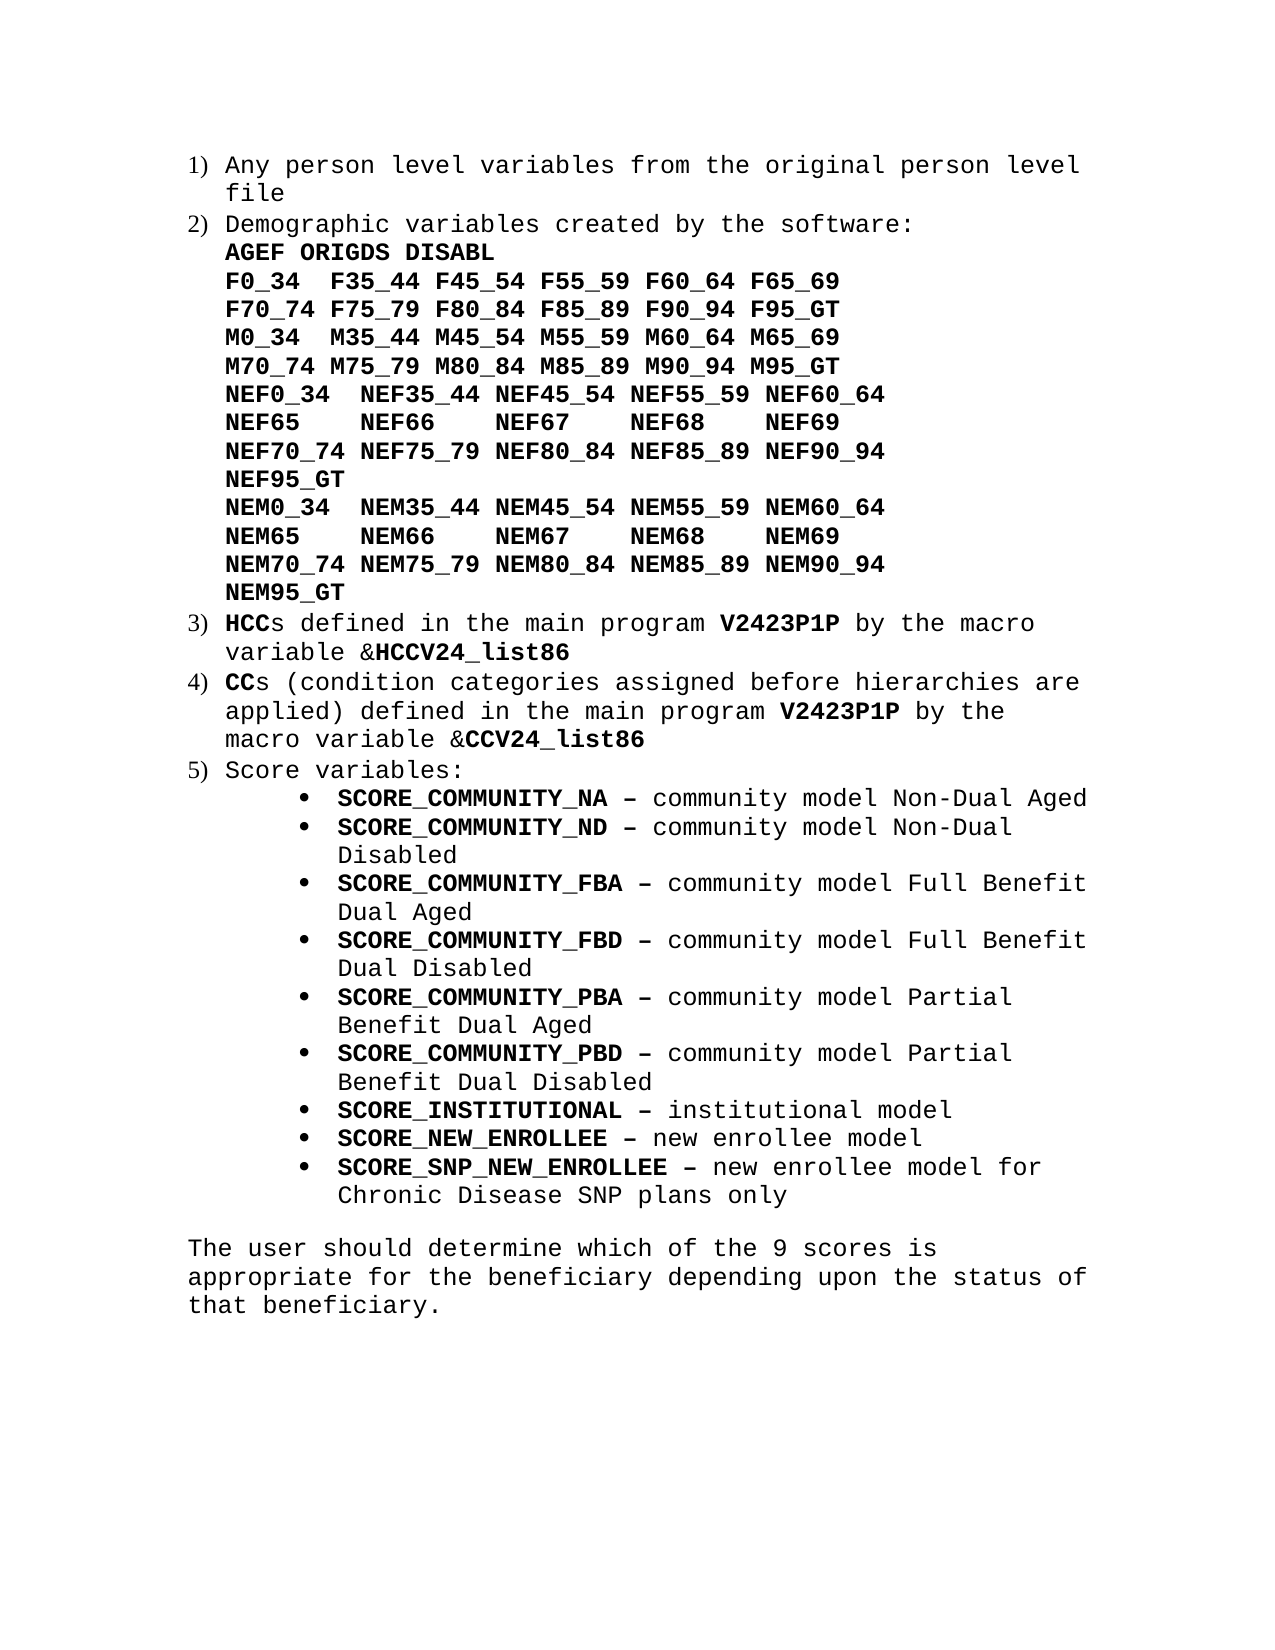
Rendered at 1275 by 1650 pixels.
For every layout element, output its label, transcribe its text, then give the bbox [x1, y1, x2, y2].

text F0_34 F35_44 F45_54 F55_59 F60_64 F65_69 [187, 268, 1087, 297]
list HCCs defined in the main program V2423P1P by the macro variable &HCCV24_list86 [187, 608, 1087, 667]
text F70_74 F75_79 F80_84 F85_89 F90_94 F95_GT [187, 297, 1087, 325]
list Any person level variables from the original person level file [187, 150, 1087, 209]
list SCORE_COMMUNITY_ND – community model Non-Dual Disabled [300, 814, 1087, 871]
text NEF95_GT [187, 467, 1087, 495]
list SCORE_COMMUNITY_FBA – community model Full Benefit Dual Aged [300, 871, 1087, 927]
list SCORE_COMMUNITY_NA – community model Non-Dual Aged [300, 786, 1087, 814]
text NEM65 NEM66 NEM67 NEM68 NEM69 [187, 523, 1087, 552]
list SCORE_SNP_NEW_ENROLLEE – new enrollee model for Chronic Disease SNP plans only [300, 1154, 1087, 1211]
text NEF65 NEF66 NEF67 NEF68 NEF69 [187, 410, 1087, 438]
list SCORE_COMMUNITY_PBD – community model Partial Benefit Dual Disabled [300, 1041, 1087, 1097]
list SCORE_COMMUNITY_PBA – community model Partial Benefit Dual Aged [300, 984, 1087, 1041]
list Score variables: [187, 755, 1087, 786]
text NEF70_74 NEF75_79 NEF80_84 NEF85_89 NEF90_94 [187, 438, 1087, 467]
text NEM0_34 NEM35_44 NEM45_54 NEM55_59 NEM60_64 [187, 495, 1087, 523]
list Demographic variables created by the software: [187, 209, 1087, 240]
text NEF0_34 NEF35_44 NEF45_54 NEF55_59 NEF60_64 [187, 382, 1087, 410]
text M0_34 M35_44 M45_54 M55_59 M60_64 M65_69 [187, 325, 1087, 353]
text NEM95_GT [187, 580, 1087, 608]
text M70_74 M75_79 M80_84 M85_89 M90_94 M95_GT [187, 353, 1087, 382]
text AGEF ORIGDS DISABL [187, 240, 1087, 268]
text The user should determine which of the 9 scores is appropriate for the beneficiary depending upon the status of that beneficiary. [187, 1236, 1087, 1321]
list SCORE_NEW_ENROLLEE – new enrollee model [300, 1126, 1087, 1154]
text NEM70_74 NEM75_79 NEM80_84 NEM85_89 NEM90_94 [187, 552, 1087, 580]
list SCORE_COMMUNITY_FBD – community model Full Benefit Dual Disabled [300, 927, 1087, 984]
list SCORE_INSTITUTIONAL – institutional model [300, 1097, 1087, 1126]
list CCs (condition categories assigned before hierarchies are applied) defined in the main program V2423P1P by the macro variable &CCV24_list86 [187, 667, 1087, 755]
